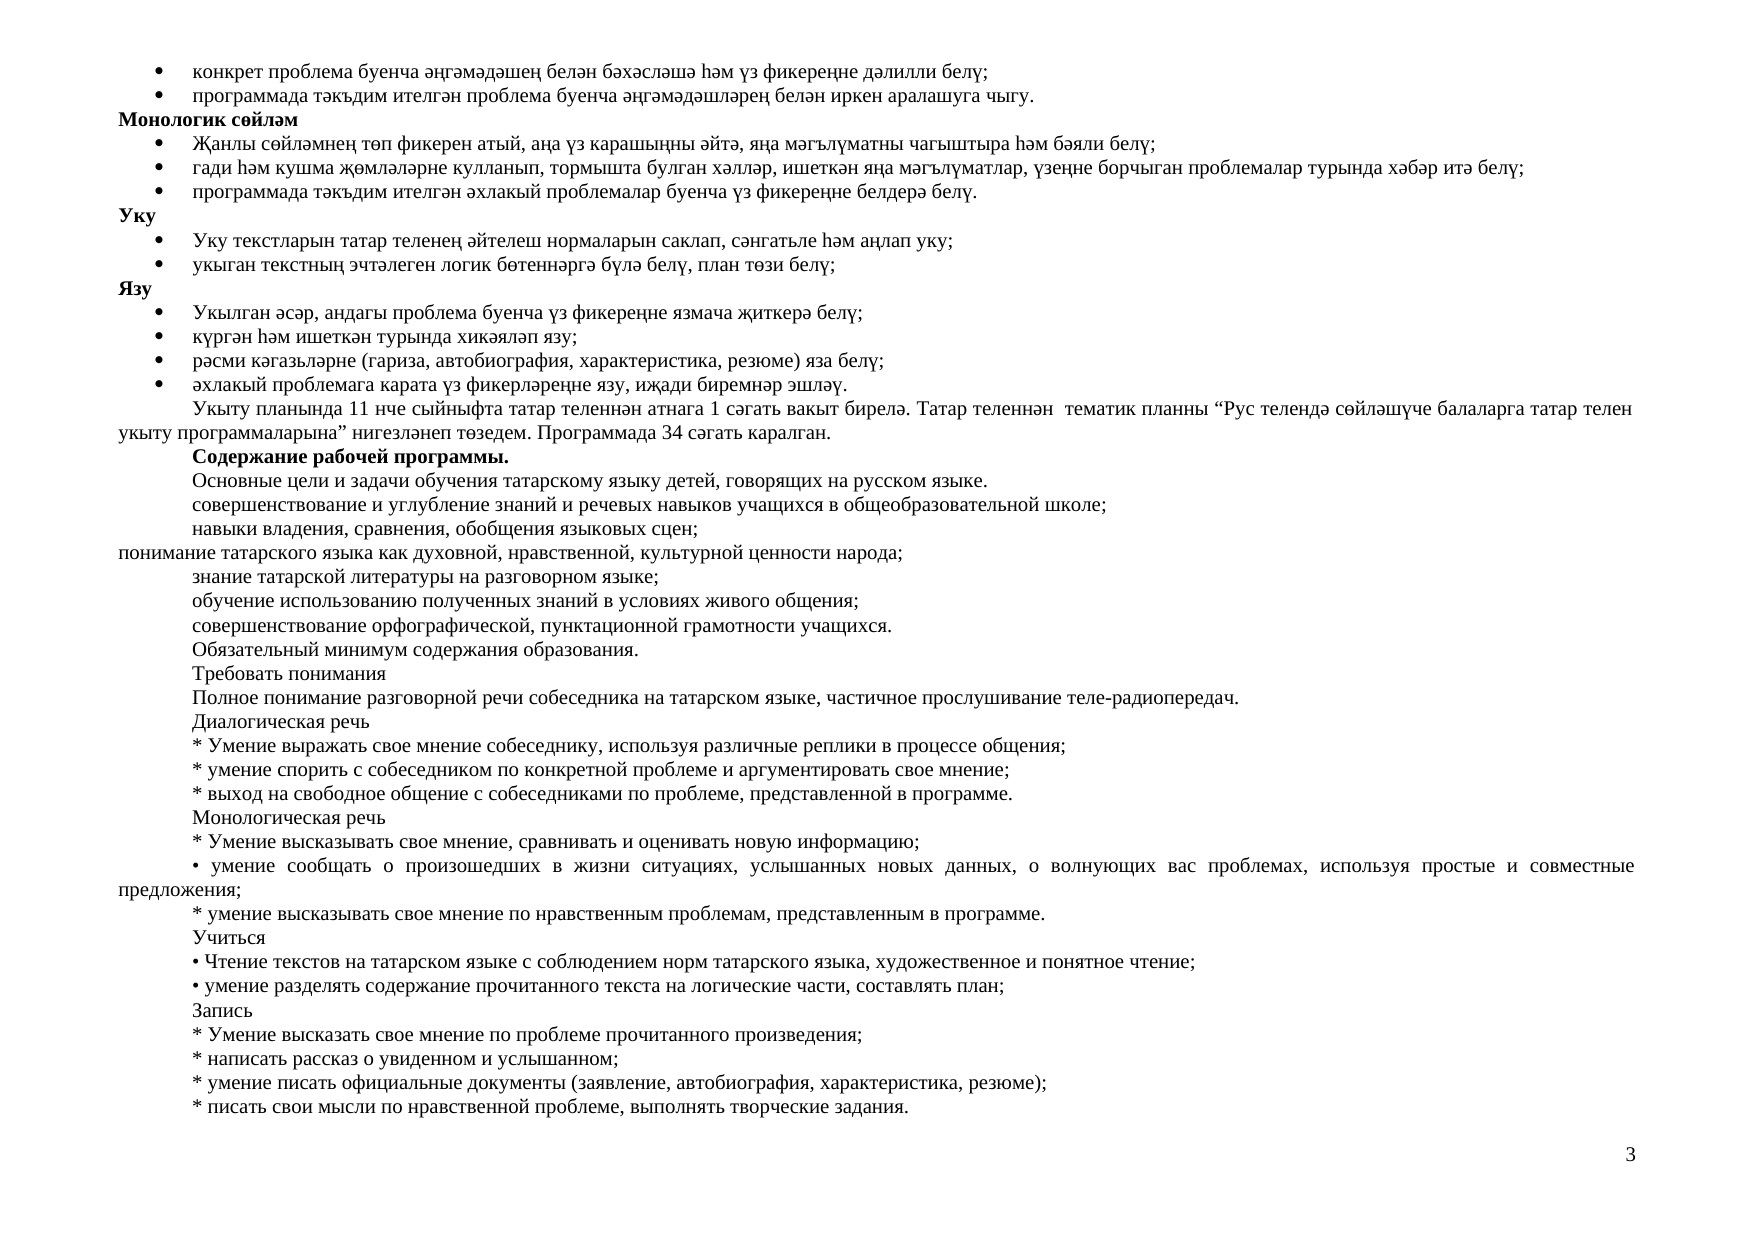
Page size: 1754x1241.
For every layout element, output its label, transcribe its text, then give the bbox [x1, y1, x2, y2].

text Запись [118, 997, 1636, 1022]
list гади һәм кушма җөмләләрне кулланып, тормышта булган хәлләр, ишеткән яңа мәгълүматлар, үзеңне борчыган проблемалар турында хәбәр итә белү; [155, 155, 1636, 179]
text * умение писать официальные документы (заявление, автобиография, характеристика, резюме); [118, 1070, 1636, 1094]
text * Умение высказывать свое мнение, сравнивать и оценивать новую информацию; [118, 829, 1636, 853]
text • умение разделять содержание прочитанного текста на логические части, составлять план; [118, 973, 1636, 997]
text Требовать понимания [118, 661, 1636, 685]
list күргән һәм ишеткән турында хикәяләп язу; [155, 324, 1636, 348]
text понимание татарского языка как духовной, нравственной, культурной ценности народа; [118, 540, 1636, 564]
text Учиться [118, 925, 1636, 949]
text * Умение высказать свое мнение по проблеме прочитанного произведения; [118, 1022, 1636, 1046]
list конкрет проблема буенча әңгәмәдәшең белән бәхәсләшә һәм үз фикереңне дәлилли белү; [155, 59, 1636, 83]
text • умение сообщать о произошедших в жизни ситуациях, услышанных новых данных, о волнующих вас проблемах, используя простые и совместные предложения; [118, 853, 1636, 901]
text Основные цели и задачи обучения татарскому языку детей, говорящих на русском языке. [118, 468, 1636, 492]
list Уку текстларын татар теленең әйтелеш нормаларын саклап, сәнгатьле һәм аңлап уку; [155, 227, 1636, 252]
text Уку [118, 203, 1636, 227]
text знание татарской литературы на разговорном языке; [118, 564, 1636, 588]
list Җанлы сөйләмнең төп фикерен атый, аңа үз карашыңны әйтә, яңа мәгълүматны чагыштыра һәм бәяли белү; [155, 131, 1636, 155]
text Монологик сөйләм [118, 107, 1636, 131]
list программада тәкъдим ителгән проблема буенча әңгәмәдәшләрең белән иркен аралашуга чыгу. [155, 83, 1636, 107]
text совершенствование и углубление знаний и речевых навыков учащихся в общеобразовательной школе; [118, 492, 1636, 516]
text * умение высказывать свое мнение по нравственным проблемам, представленным в программе. [118, 901, 1636, 925]
text * написать рассказ о увиденном и услышанном; [118, 1046, 1636, 1070]
text • Чтение текстов на татарском языке с соблюдением норм татарского языка, художественное и понятное чтение; [118, 949, 1636, 973]
list укыган текстның эчтәлеген логик бөтеннәргә бүлә белү, план төзи белү; [155, 252, 1636, 276]
text Язу [118, 276, 1636, 300]
text совершенствование орфографической, пунктационной грамотности учащихся. [118, 612, 1636, 637]
list әхлакый проблемага карата үз фикерләреңне язу, иҗади биремнәр эшләү. [155, 372, 1636, 396]
list программада тәкъдим ителгән әхлакый проблемалар буенча үз фикереңне белдерә белү. [155, 179, 1636, 203]
text навыки владения, сравнения, обобщения языковых сцен; [118, 516, 1636, 540]
text Монологическая речь [118, 805, 1636, 829]
text Полное понимание разговорной речи собеседника на татарском языке, частичное прослушивание теле-радиопередач. [118, 685, 1636, 709]
text обучение использованию полученных знаний в условиях живого общения; [118, 588, 1636, 612]
text Обязательный минимум содержания образования. [118, 637, 1636, 661]
text * выход на свободное общение с собеседниками по проблеме, представленной в программе. [118, 781, 1636, 805]
text * умение спорить с собеседником по конкретной проблеме и аргументировать свое мнение; [118, 757, 1636, 781]
text * писать свои мысли по нравственной проблеме, выполнять творческие задания. [118, 1094, 1636, 1118]
text Содержание рабочей программы. [118, 444, 1636, 468]
text * Умение выражать свое мнение собеседнику, используя различные реплики в процессе общения; [118, 733, 1636, 757]
list Укылган әсәр, андагы проблема буенча үз фикереңне язмача җиткерә белү; [155, 300, 1636, 324]
text Диалогическая речь [118, 709, 1636, 733]
list рәсми кәгазьләрне (гариза, автобиография, характеристика, резюме) яза белү; [155, 348, 1636, 372]
text Укыту планында 11 нче сыйныфта татар теленнән атнага 1 сәгать вакыт бирелә. Татар теленнән тематик планны “Рус телендә сөйләшүче балаларга татар телен укыту программаларына” нигезләнеп төзедем. Программада 34 сәгать каралган. [118, 396, 1636, 444]
